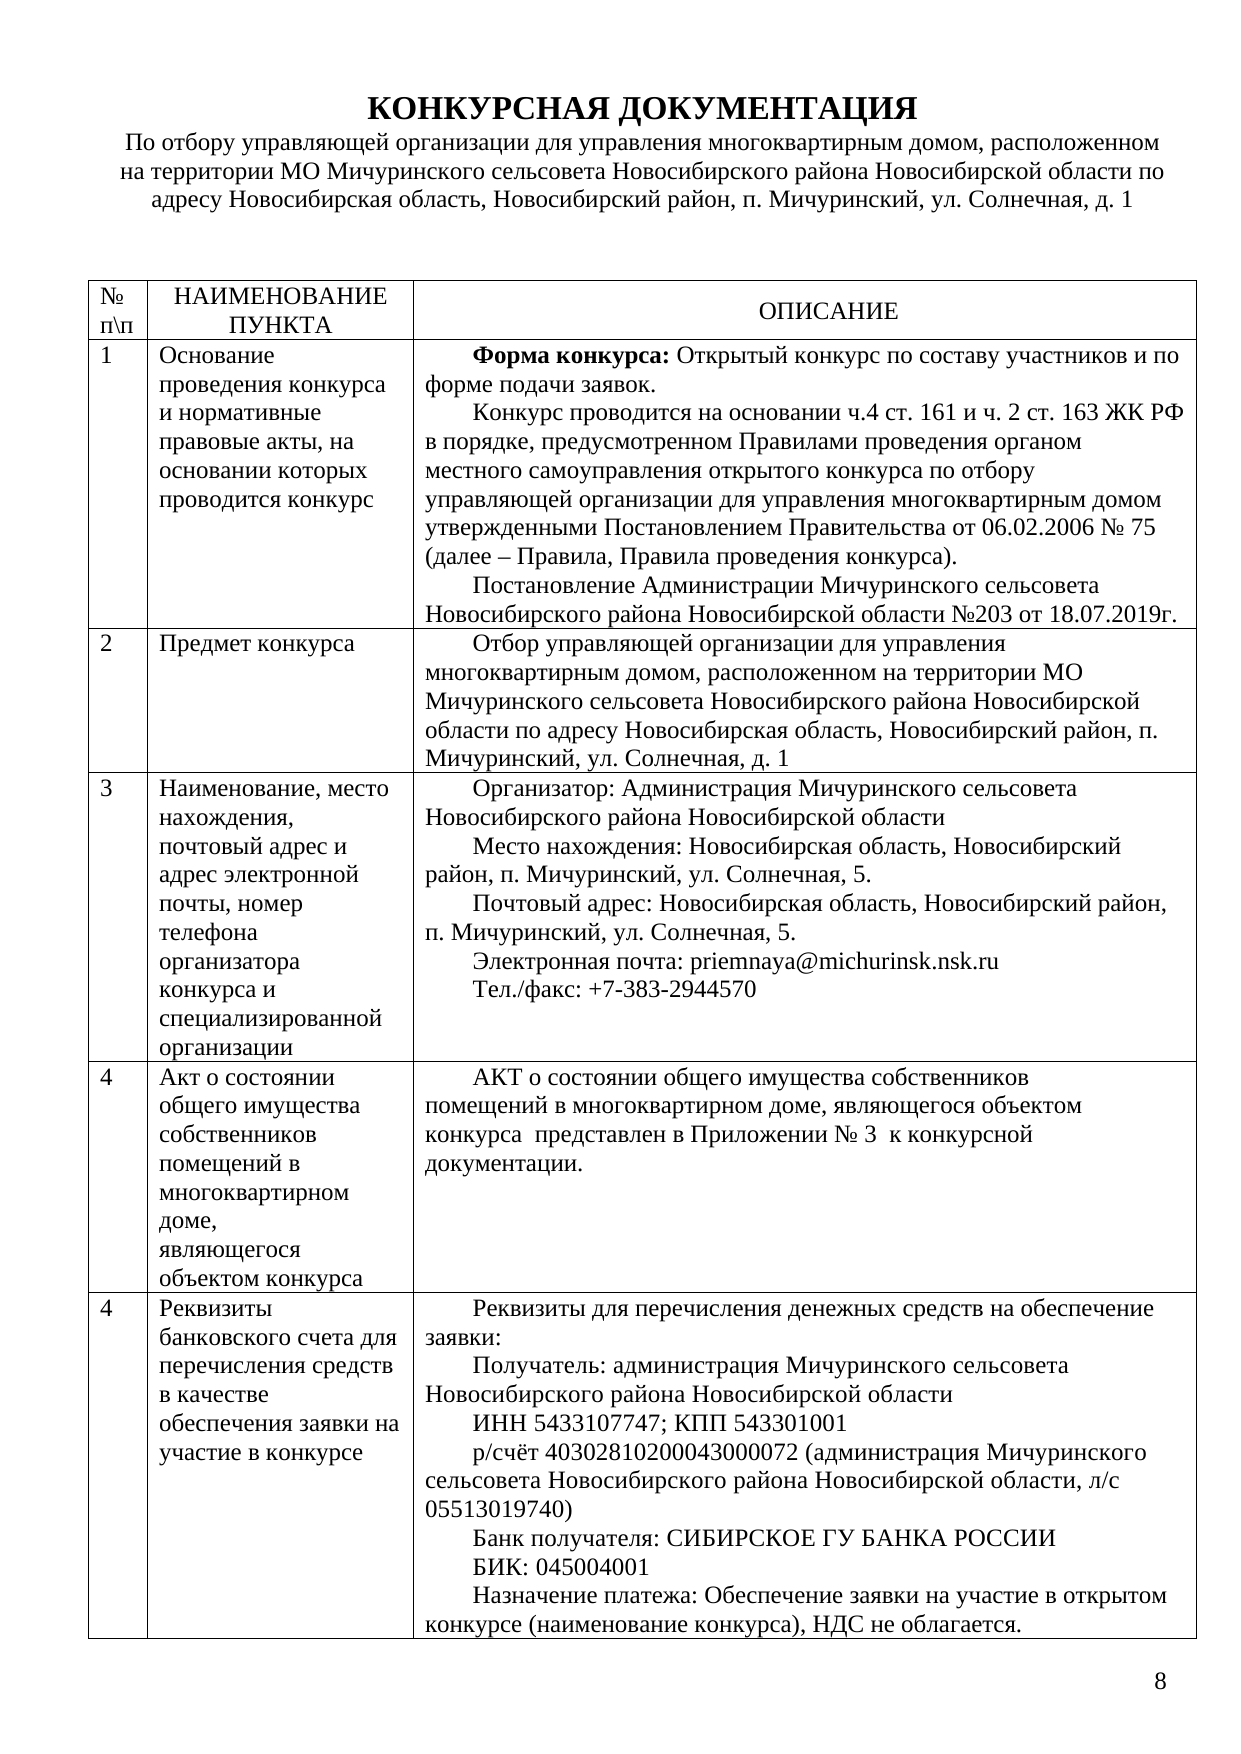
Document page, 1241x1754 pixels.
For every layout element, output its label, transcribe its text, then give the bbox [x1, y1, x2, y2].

table_cell 3 [89, 773, 147, 1061]
text По отбору управляющей организации для управления многоквартирным домом, расположенном на территории МО Мичуринского сельсовета Новосибирского района Новосибирской области по адресу Новосибирская область, Новосибирский район, п. Мичуринский, ул. Солнечная, д. 1 [118, 127, 1167, 213]
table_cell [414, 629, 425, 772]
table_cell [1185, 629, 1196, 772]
table_cell 4 [89, 1293, 147, 1638]
table_cell 1 [89, 340, 147, 627]
table_cell 2 [89, 629, 147, 772]
table_cell АКТ о состоянии общего имущества собственников помещений в многоквартирном доме, являющегося объектом конкурса представлен в Приложении № 3 к конкурсной документации. [414, 1062, 1196, 1292]
table_cell Основание проведения конкурса и нормативные правовые акты, на основании которых проводится конкурс [148, 340, 413, 627]
text КОНКУРСНАЯ ДОКУМЕНТАЦИЯ [118, 89, 1167, 127]
table_cell 4 [89, 1062, 147, 1292]
table_cell Организатор: Администрация Мичуринского сельсовета Новосибирского района Новосибирской области Место нахождения: Новосибирская область, Новосибирский район, п. Мичуринский, ул. Солнечная, 5. Почтовый адрес: Новосибирская область, Новосибирский район, п. Мичуринский, ул. Солнечная, 5. Электронная почта: priemnaya@michurinsk.nsk.ru Тел./факс: +7-383-2944570 [414, 773, 1196, 1061]
table_header № п\п [89, 281, 147, 339]
table_header Описание [414, 281, 1196, 339]
table_cell Реквизиты банковского счета для перечисления средств в качестве обеспечения заявки на участие в конкурсе [148, 1293, 413, 1638]
table_header Наименование пункта [148, 281, 413, 339]
table_cell Предмет конкурса [148, 629, 413, 772]
table_cell Акт о состоянии общего имущества собственников помещений в многоквартирном доме, являющегося объектом конкурса [148, 1062, 413, 1292]
table_cell Форма конкурса: Открытый конкурс по составу участников и по форме подачи заявок. Конкурс проводится на основании ч.4 ст. 161 и ч. 2 ст. 163 ЖК РФ в порядке, предусмотренном Правилами проведения органом местного самоуправления открытого конкурса по отбору управляющей организации для управления многоквартирным домом утвержденными Постановлением Правительства от 06.02.2006 № 75 (далее – Правила, Правила проведения конкурса). Постановление Администрации Мичуринского сельсовета Новосибирского района Новосибирской области №203 от 18.07.2019г. [414, 340, 1196, 627]
table_cell Наименование, место нахождения, почтовый адрес и адрес электронной почты, номер телефона организатора конкурса и специализированной организации [148, 773, 413, 1061]
table_cell Реквизиты для перечисления денежных средств на обеспечение заявки: Получатель: администрация Мичуринского сельсовета Новосибирского района Новосибирской области ИНН 5433107747; КПП 543301001 р/счёт 40302810200043000072 (администрация Мичуринского сельсовета Новосибирского района Новосибирской области, л/с 05513019740) Банк получателя: СИБИРСКОЕ ГУ БАНКА РОССИИ БИК: 045004001 Назначение платежа: Обеспечение заявки на участие в открытом конкурсе (наименование конкурса), НДС не облагается. [414, 1293, 1196, 1638]
